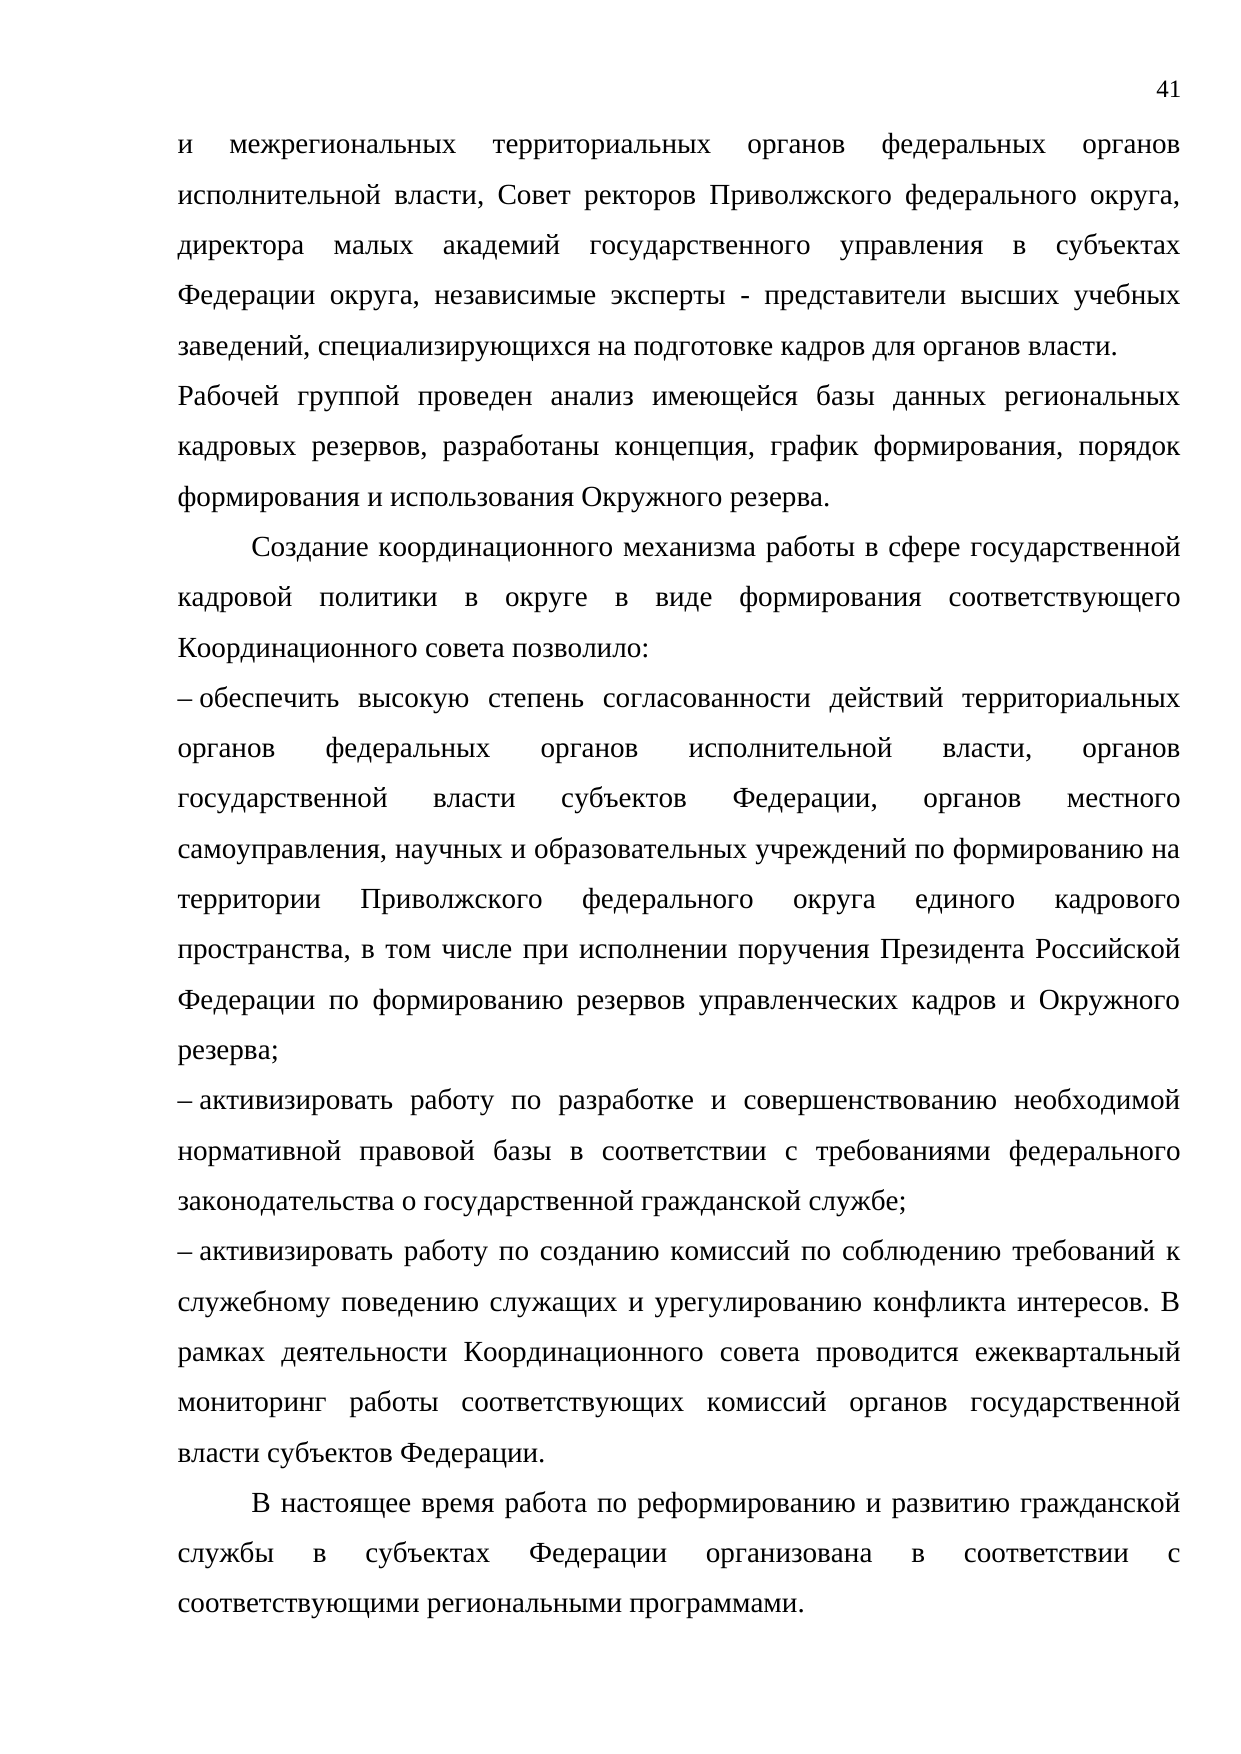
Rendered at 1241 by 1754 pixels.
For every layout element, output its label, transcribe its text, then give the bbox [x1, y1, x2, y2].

text – активизировать работу по созданию комиссий по соблюдению требований к служебному поведению служащих и урегулированию конфликта интересов. В рамках деятельности Координационного совета проводится ежеквартальный мониторинг работы соответствующих комиссий органов государственной власти субъектов Федерации. [177, 1233, 1181, 1468]
text – обеспечить высокую степень согласованности действий территориальных органов федеральных органов исполнительной власти, органов государственной власти субъектов Федерации, органов местного самоуправления, научных и образовательных учреждений по формированию на территории Приволжского федерального округа единого кадрового пространства, в том числе при исполнении поручения Президента Российской Федерации по формированию резервов управленческих кадров и Окружного резерва; [177, 680, 1181, 1066]
text Создание координационного механизма работы в сфере государственной кадровой политики в округе в виде формирования соответствующего Координационного совета позволило: [177, 529, 1181, 663]
text Рабочей группой проведен анализ имеющейся базы данных региональных кадровых резервов, разработаны концепция, график формирования, порядок формирования и использования Окружного резерва. [177, 378, 1181, 512]
text – активизировать работу по разработке и совершенствованию необходимой нормативной правовой базы в соответствии с требованиями федерального законодательства о государственной гражданской службе; [177, 1082, 1181, 1217]
text В настоящее время работа по реформированию и развитию гражданской службы в субъектах Федерации организована в соответствии с соответствующими региональными программами. [177, 1485, 1181, 1619]
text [177, 127, 1181, 361]
